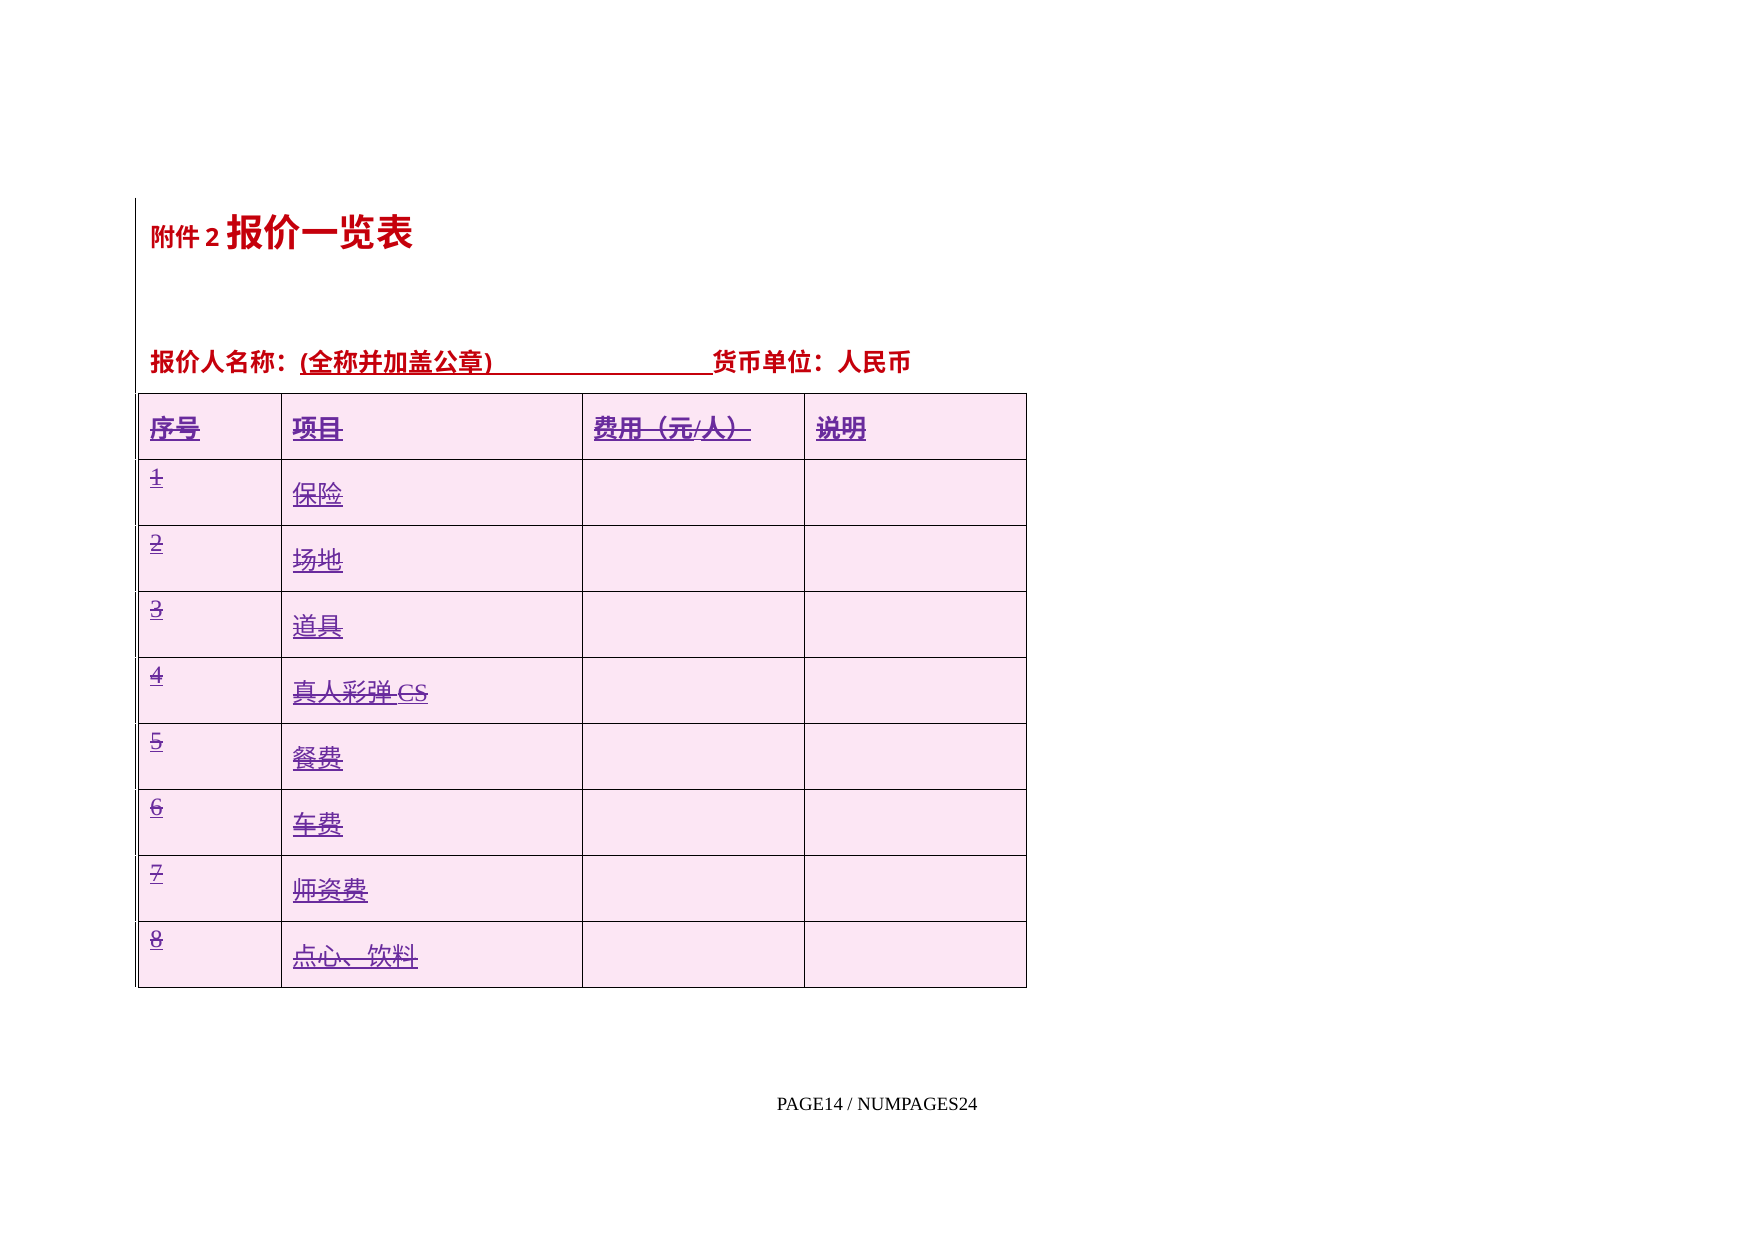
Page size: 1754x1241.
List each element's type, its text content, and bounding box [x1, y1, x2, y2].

text 报价人名称：(全称并加盖公章) 货币单位：人民币 [150, 328, 1604, 393]
text 附件2 报价一览表 [150, 198, 1604, 263]
